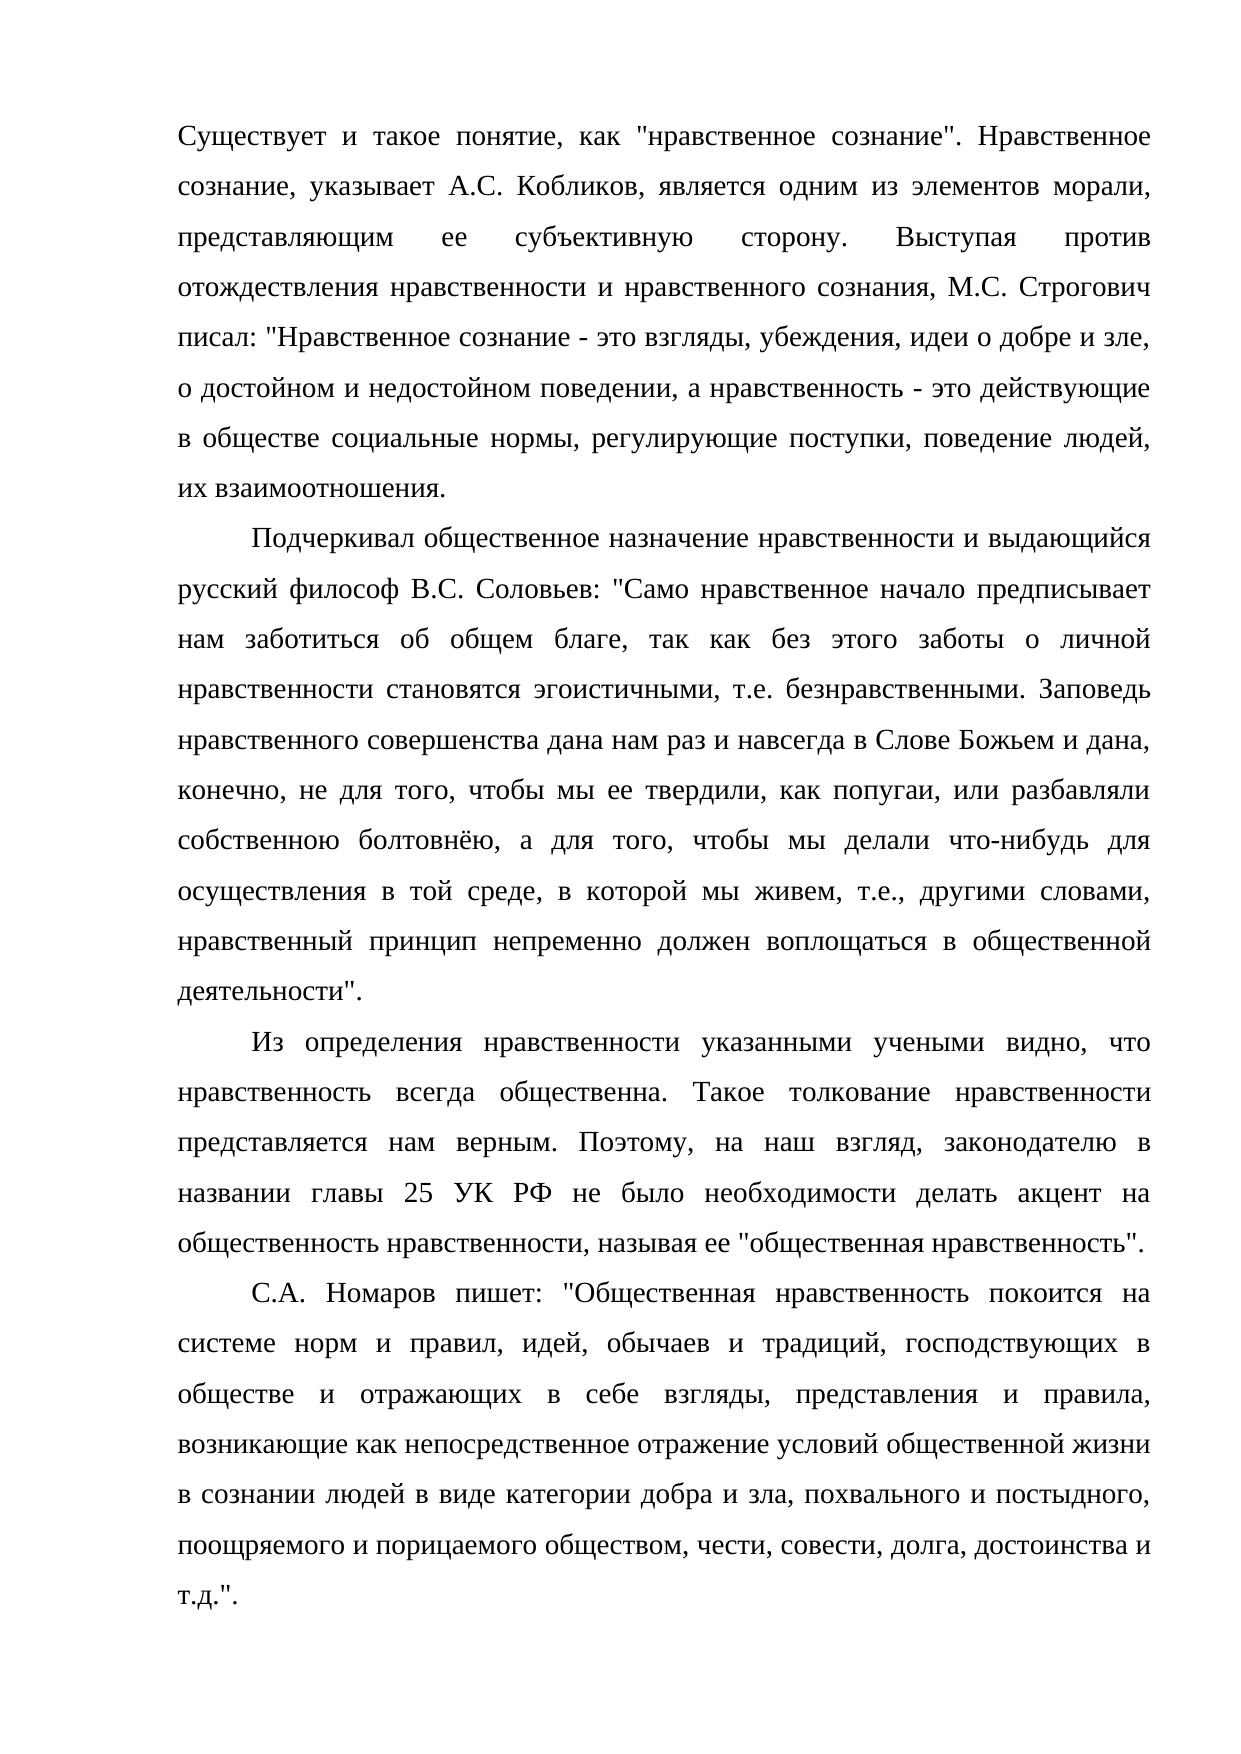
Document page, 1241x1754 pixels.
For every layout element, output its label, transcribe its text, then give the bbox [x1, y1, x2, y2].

text С.А. Номаров пишет: "Общественная нравственность покоится на системе норм и правил, идей, обычаев и традиций, господствующих в обществе и отражающих в себе взгляды, представления и правила, возникающие как непосредственное отражение условий общественной жизни в сознании людей в виде категории добра и зла, похвального и постыдного, поощряемого и порицаемого обществом, чести, совести, долга, достоинства и т.д.". [177, 1275, 1152, 1611]
text Подчеркивал общественное назначение нравственности и выдающийся русский философ B.C. Соловьев: "Само нравственное начало предписывает нам заботиться об общем благе, так как без этого заботы о личной нравственности становятся эгоистичными, т.е. безнравственными. Заповедь нравственного совершенства дана нам раз и навсегда в Слове Божьем и дана, конечно, не для того, чтобы мы ее твердили, как попугаи, или разбавляли собственною болтовнёю, а для того, чтобы мы делали что-нибудь для осуществления в той среде, в которой мы живем, т.е., другими словами, нравственный принцип непременно должен воплощаться в общественной деятельности". [177, 521, 1152, 1007]
text Из определения нравственности указанными учеными видно, что нравственность всегда общественна. Такое толкование нравственности представляется нам верным. Поэтому, на наш взгляд, законодателю в названии главы 25 УК РФ не было необходимости делать акцент на общественность нравственности, называя ее "общественная нравственность". [177, 1024, 1152, 1258]
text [177, 118, 1152, 504]
